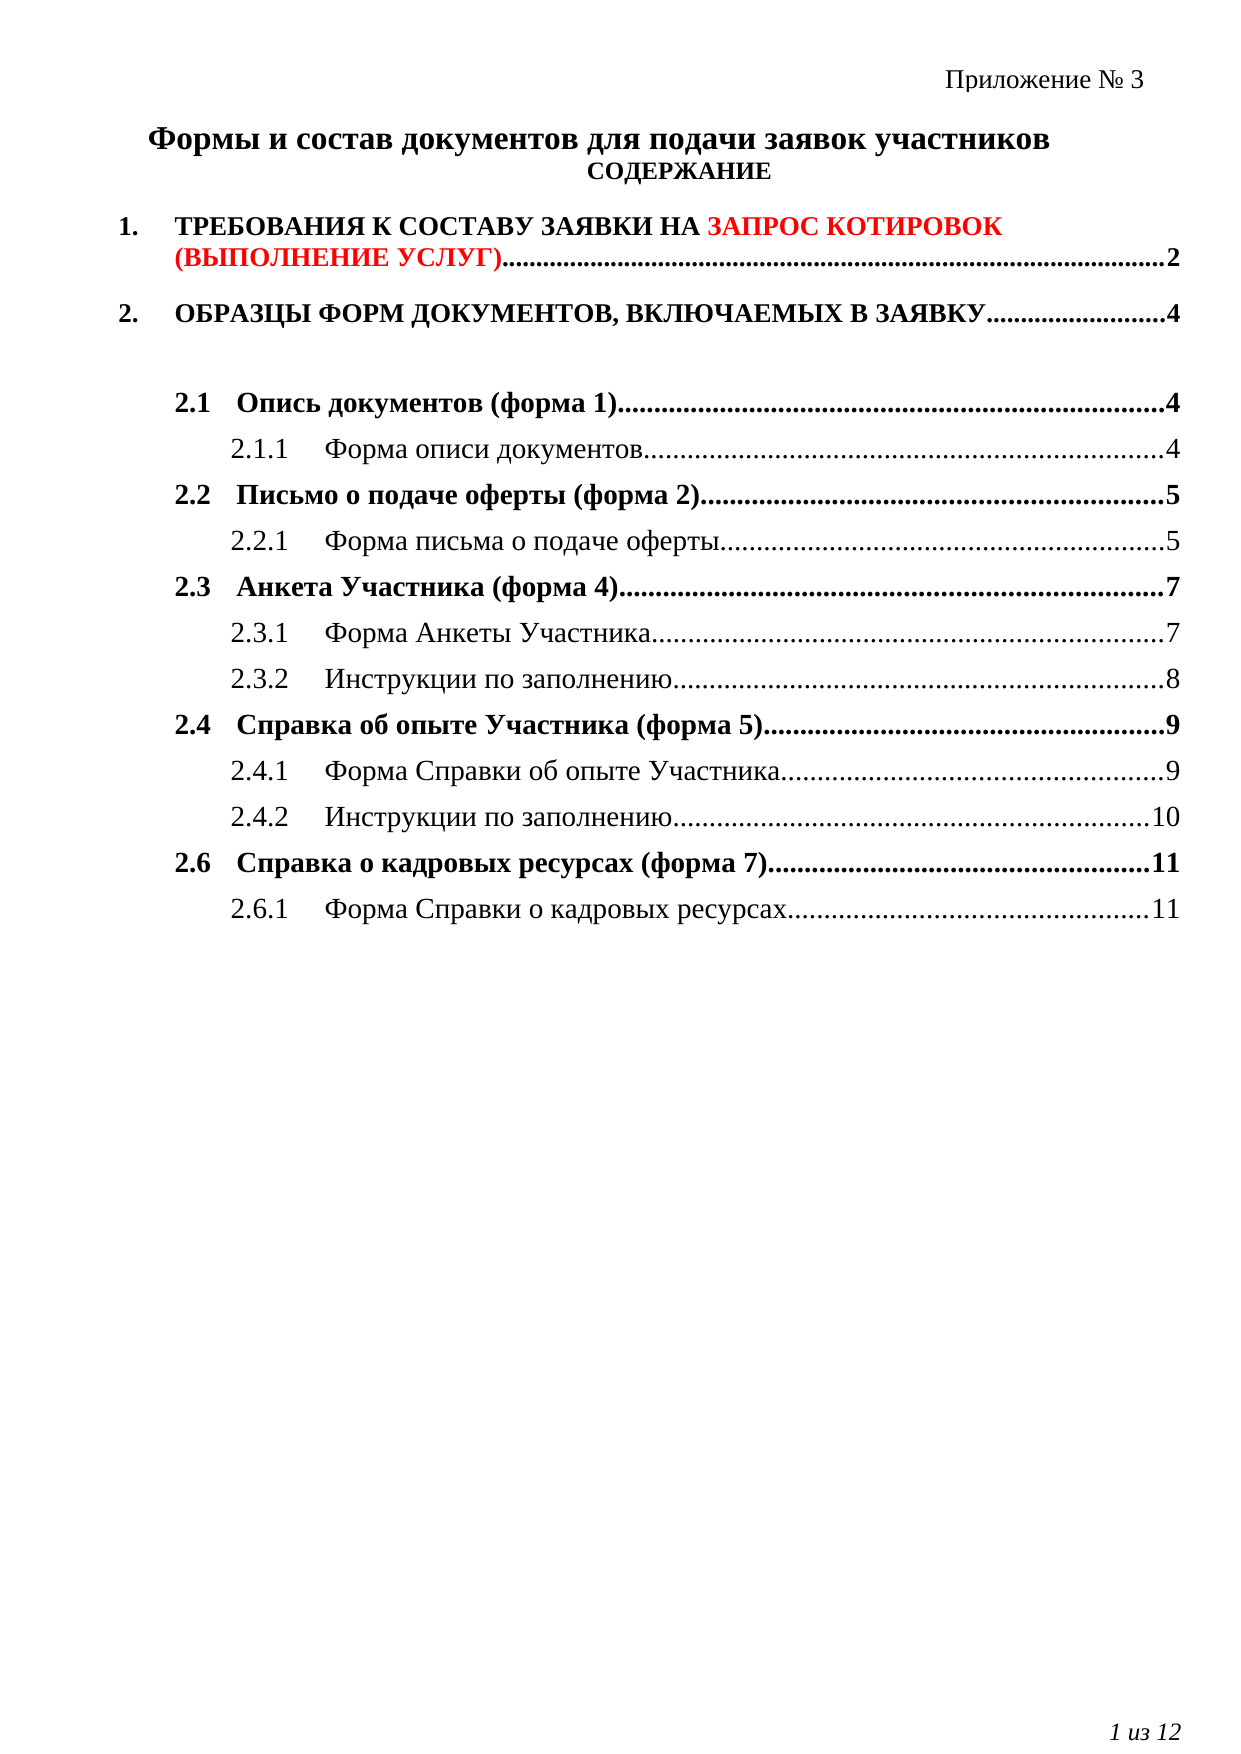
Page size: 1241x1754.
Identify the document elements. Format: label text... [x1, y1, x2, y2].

text 2.3.1 Форма Анкеты Участника 7 [230, 615, 1063, 648]
text 2.2 Письмо о подаче оферты (форма 2) 5 [174, 477, 1093, 510]
text 2.6.1 Форма Справки о кадровых ресурсах 11 [230, 891, 1063, 925]
list Формы и состав документов для подачи заявок участников СОДЕРЖАНИЕ [118, 118, 1181, 185]
text 2.4 Справка об опыте Участника (форма 5) 9 [174, 707, 1093, 741]
text 2. ОБРАЗЦЫ ФОРМ ДОКУМЕНТОВ, ВКЛЮЧАЕМЫХ В ЗАЯВКУ 4 [118, 297, 1063, 329]
text 2.3 Анкета Участника (форма 4) 7 [174, 569, 1093, 602]
text 2.6 Справка о кадровых ресурсах (форма 7) 11 [174, 845, 1093, 879]
text 2.1.1 Форма описи документов 4 [230, 431, 1063, 464]
text 1. ТРЕБОВАНИЯ К СОСТАВУ ЗАЯВКИ на запрос котировок (выполнение Услуг) 2 [118, 210, 1063, 272]
text 2.2.1 Форма письма о подаче оферты 5 [230, 523, 1063, 556]
text 2.3.2 Инструкции по заполнению 8 [230, 661, 1063, 694]
text 2.1 Опись документов (форма 1) 4 [174, 385, 1093, 418]
text 2.4.2 Инструкции по заполнению 10 [230, 799, 1063, 833]
text 2.4.1 Форма Справки об опыте Участника 9 [230, 753, 1063, 787]
